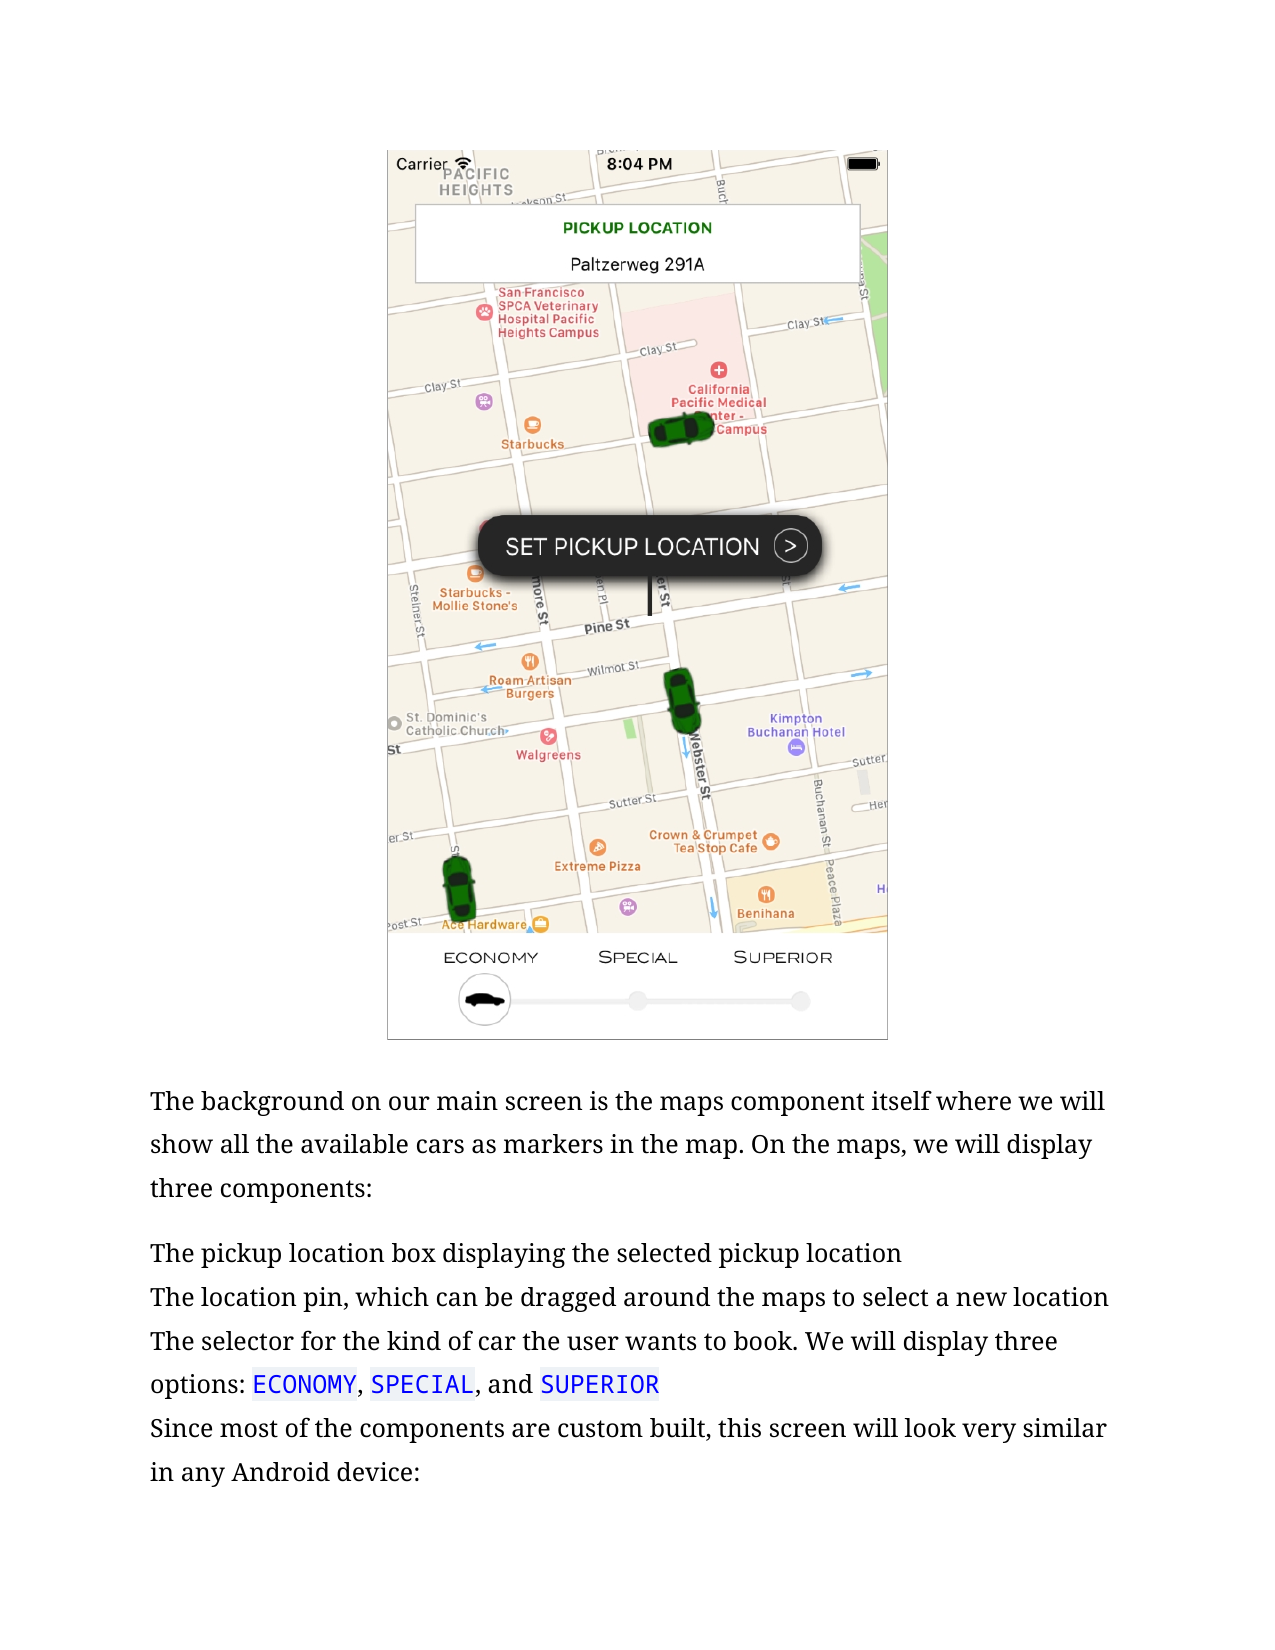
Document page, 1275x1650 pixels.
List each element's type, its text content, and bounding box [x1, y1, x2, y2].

text The selector for the kind of car the user wants to book. We will display three options: ECONOMY, SPECIAL, and SUPERIOR [150, 1314, 1125, 1401]
text The background on our main screen is the maps component itself where we will show all the available cars as markers in the map. On the maps, we will display three components: [150, 1074, 1125, 1205]
picture [387, 150, 888, 1040]
text The pickup location box displaying the selected pickup location [150, 1226, 1125, 1270]
text Since most of the components are custom built, this screen will look very similar in any Android device: [150, 1401, 1125, 1489]
text The location pin, which can be dragged around the maps to select a new location [150, 1270, 1125, 1314]
